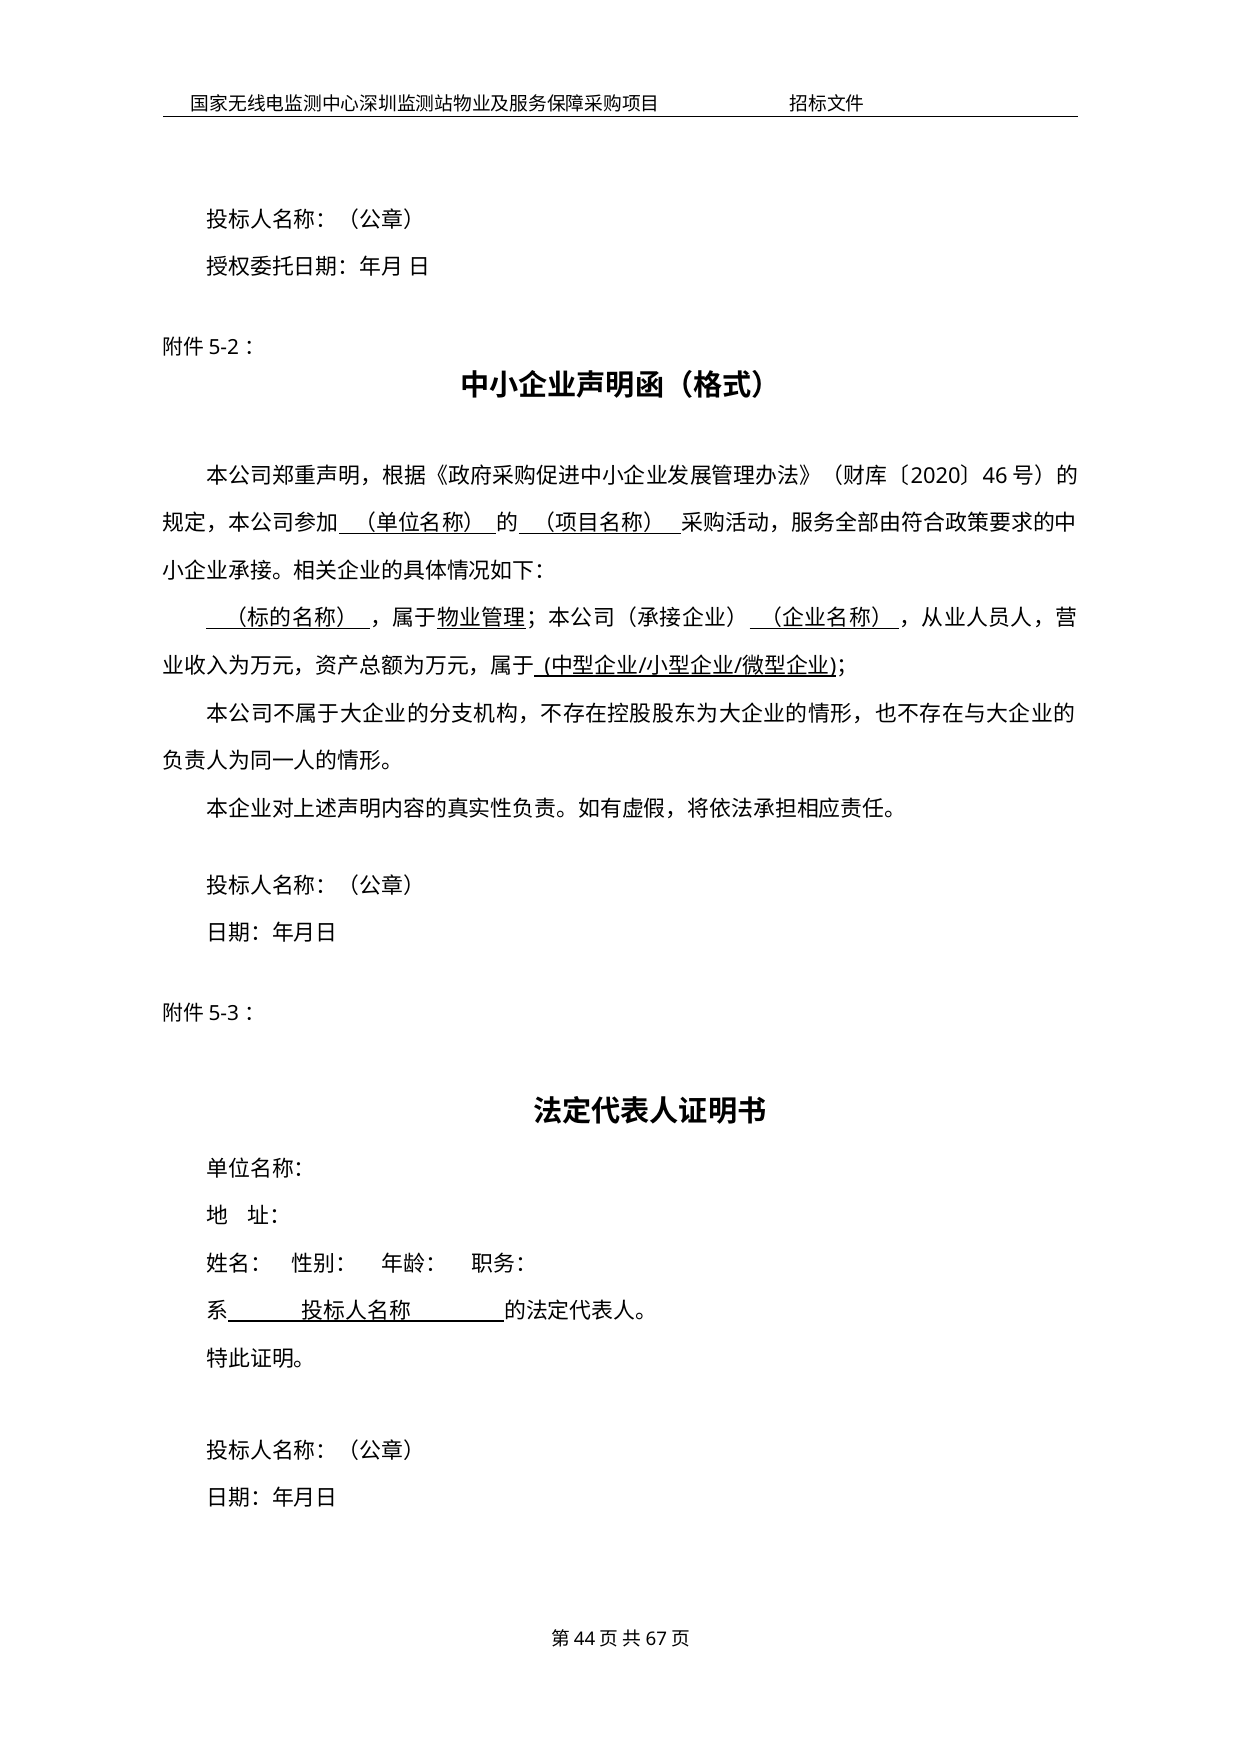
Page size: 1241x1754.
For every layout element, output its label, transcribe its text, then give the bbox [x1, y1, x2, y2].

text （标的名称） ，属于物业管理；本公司（承接企业） （企业名称） ，从业人员人，营业收入为万元，资产总额为万元，属于 (中型企业/小型企业/微型企业)； [162, 600, 1078, 680]
text 授权委托日期：年月 日 [206, 249, 1078, 281]
text 投标人名称：（公章） [206, 202, 1078, 233]
text 日期：年月日 [162, 1480, 1078, 1512]
text 中小企业声明函（格式） [162, 362, 1078, 404]
text 本公司郑重声明，根据《政府采购促进中小企业发展管理办法》（财库〔2020〕46号）的规定，本公司参加 （单位名称） 的 （项目名称） 采购活动，服务全部由符合政策要求的中小企业承接。相关企业的具体情况如下： [162, 458, 1078, 584]
text 法定代表人证明书 [162, 1087, 1078, 1129]
text 本企业对上述声明内容的真实性负责。如有虚假，将依法承担相应责任。 [162, 791, 1078, 822]
text 投标人名称：（公章） [162, 1433, 1078, 1464]
text 日期：年月日 [162, 915, 1078, 947]
text 地 址： [162, 1198, 1078, 1230]
text 系 投标人名称 的法定代表人。 [162, 1293, 1078, 1325]
text 本公司不属于大企业的分支机构，不存在控股股东为大企业的情形，也不存在与大企业的负责人为同一人的情形。 [162, 696, 1078, 775]
text 附件5-3 ： [162, 995, 1078, 1028]
text 投标人名称：（公章） [162, 868, 1078, 899]
text 姓名： 性别： 年龄： 职务： [162, 1246, 1078, 1277]
text 特此证明。 [162, 1341, 1078, 1372]
text 单位名称： [162, 1151, 1078, 1182]
text 附件5-2 ： [162, 329, 1078, 362]
